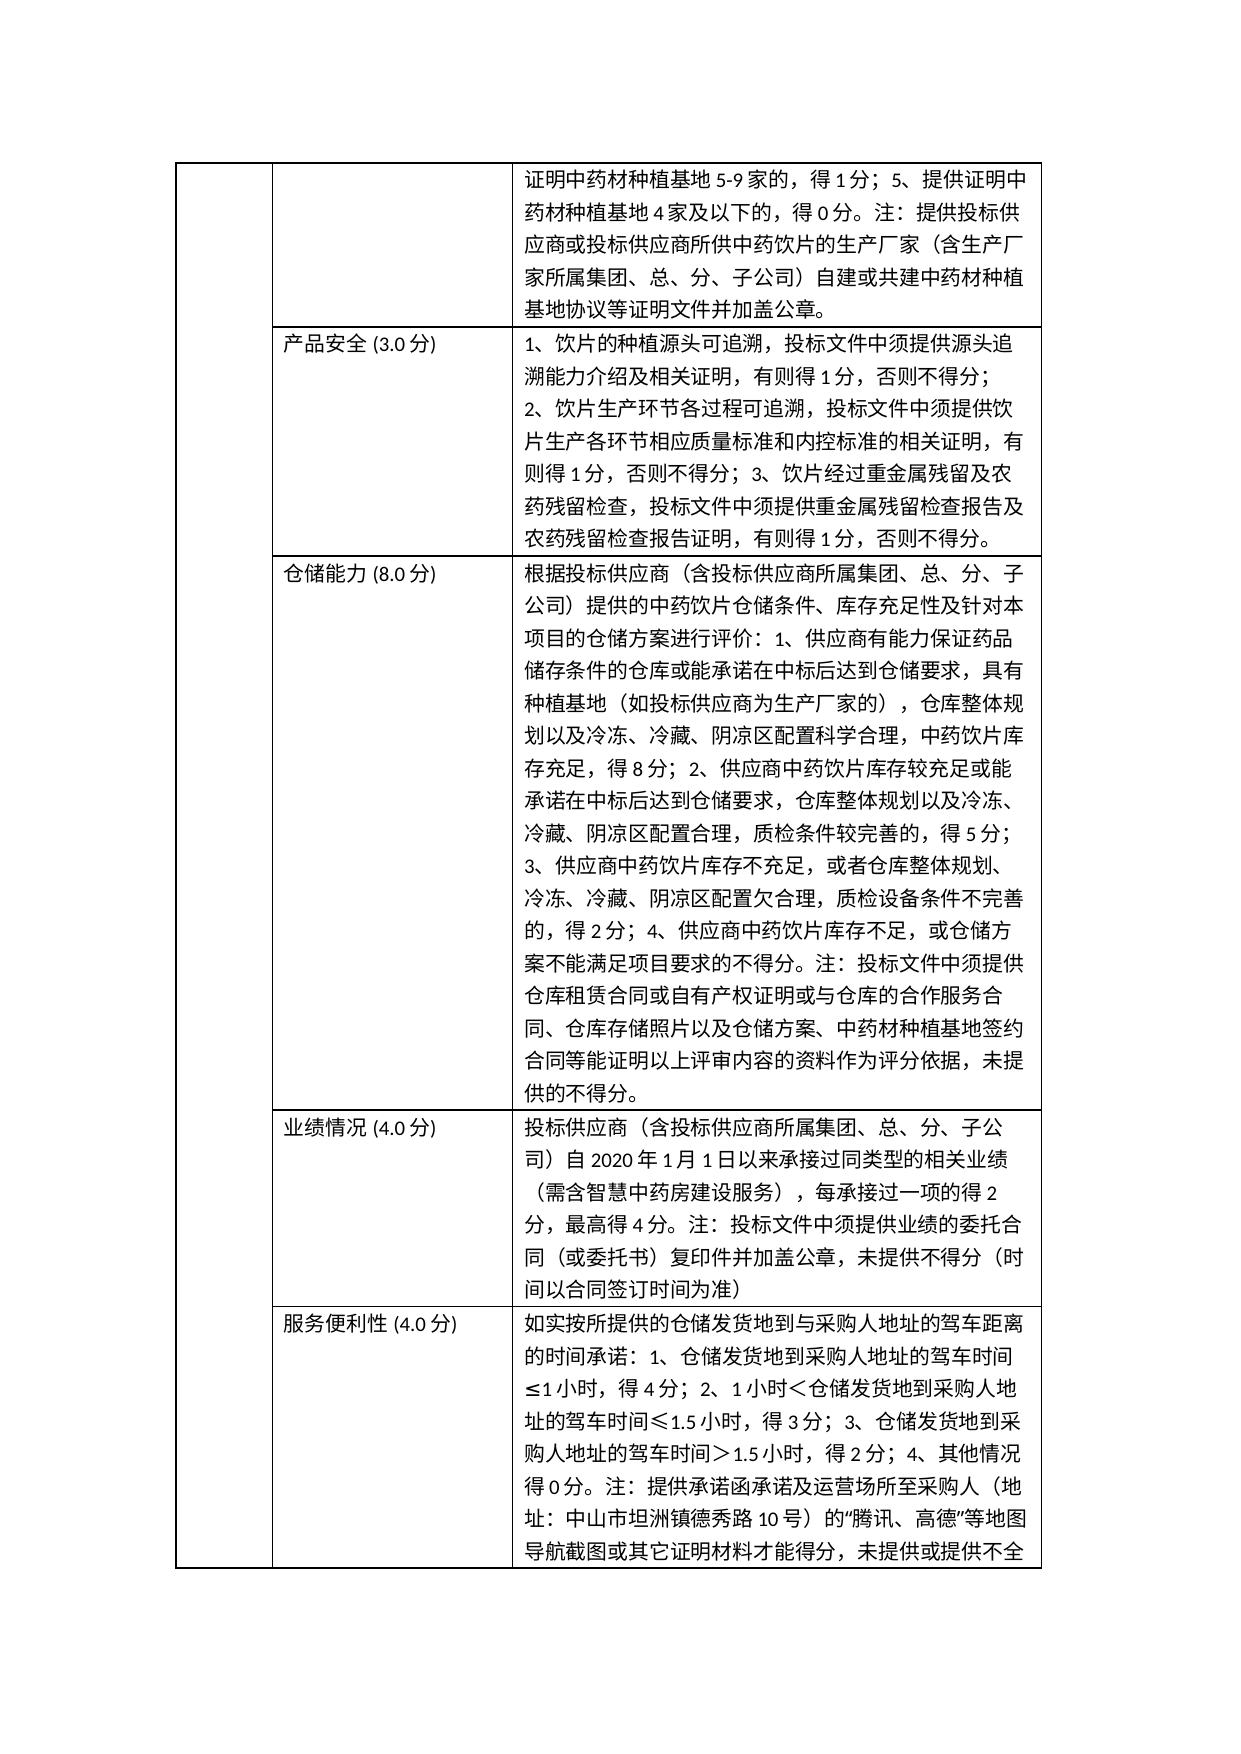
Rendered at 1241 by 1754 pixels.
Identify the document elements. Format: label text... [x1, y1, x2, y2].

table_cell 根据投标供应商（含投标供应商所属集团、总、分、子公司）提供的中药饮片仓储条件、库存充足性及针对本项目的仓储方案进行评价：1、供应商有能力保证药品储存条件的仓库或能承诺在中标后达到仓储要求，具有种植基地（如投标供应商为生产厂家的），仓库整体规划以及冷冻、冷藏、阴凉区配置科学合理，中药饮片库存充足，得8分；2、供应商中药饮片库存较充足或能承诺在中标后达到仓储要求，仓库整体规划以及冷冻、冷藏、阴凉区配置合理，质检条件较完善的，得5分；3、供应商中药饮片库存不充足，或者仓库整体规划、冷冻、冷藏、阴凉区配置欠合理，质检设备条件不完善的，得2分；4、供应商中药饮片库存不足，或仓储方案不能满足项目要求的不得分。注：投标文件中须提供仓库租赁合同或自有产权证明或与仓库的合作服务合同、仓库存储照片以及仓储方案、中药材种植基地签约合同等能证明以上评审内容的资料作为评分依据，未提供的不得分。 [513, 557, 1041, 1109]
table_cell 仓储能力 (8.0分) [273, 557, 512, 1109]
table_cell 服务便利性 (4.0分) [273, 1307, 512, 1567]
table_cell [273, 164, 512, 326]
table_cell 如实按所提供的仓储发货地到与采购人地址的驾车距离的时间承诺：1、仓储发货地到采购人地址的驾车时间≤1小时，得4分；2、1小时＜仓储发货地到采购人地址的驾车时间≤1.5小时，得3分；3、仓储发货地到采购人地址的驾车时间＞1.5小时，得2分；4、其他情况得0分。注：提供承诺函承诺及运营场所至采购人（地址：中山市坦洲镇德秀路10号）的“腾讯、高德”等地图导航截图或其它证明材料才能得分，未提供或提供不全者不得分 [513, 1307, 1041, 1567]
table_cell 1、饮片的种植源头可追溯，投标文件中须提供源头追溯能力介绍及相关证明，有则得1分，否则不得分；2、饮片生产环节各过程可追溯，投标文件中须提供饮片生产各环节相应质量标准和内控标准的相关证明，有则得1分，否则不得分；3、饮片经过重金属残留及农药残留检查，投标文件中须提供重金属残留检查报告及农药残留检查报告证明，有则得1分，否则不得分。 [513, 328, 1041, 555]
table_cell 业绩情况 (4.0分) [273, 1111, 512, 1306]
table_cell 产品安全 (3.0分) [273, 328, 512, 555]
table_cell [513, 164, 1041, 326]
table_cell 投标供应商（含投标供应商所属集团、总、分、子公司）自2020年1月1日以来承接过同类型的相关业绩（需含智慧中药房建设服务），每承接过一项的得2分，最高得4分。注：投标文件中须提供业绩的委托合同（或委托书）复印件并加盖公章，未提供不得分（时间以合同签订时间为准） [513, 1111, 1041, 1306]
